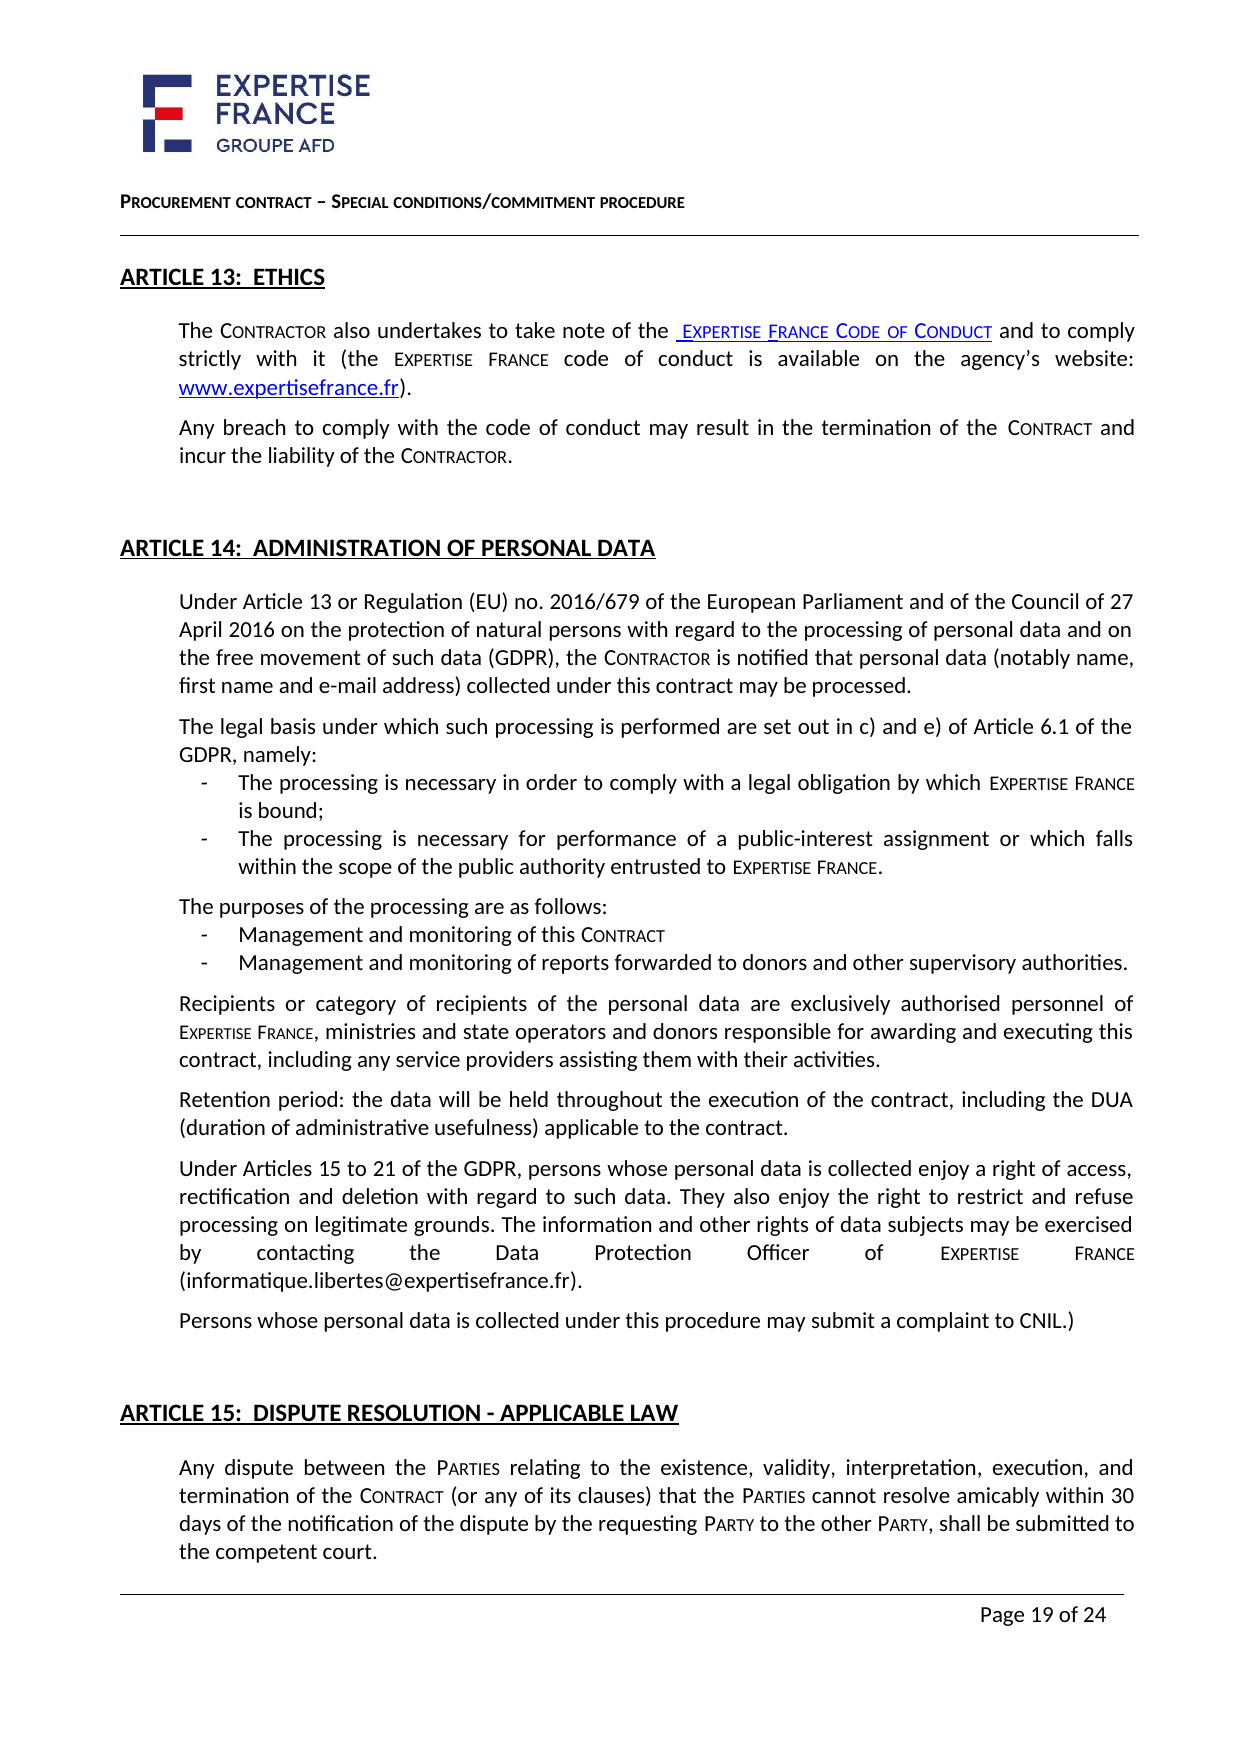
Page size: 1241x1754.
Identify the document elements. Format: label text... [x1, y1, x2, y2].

list Administration of personal data [120, 532, 1135, 562]
text Any breach to comply with the code of conduct may result in the termination of the Contract and incur the liability of the Contractor. [179, 413, 1135, 469]
list The processing is necessary for performance of a public-interest assignment or which falls within the scope of the public authority entrusted to Expertise France. [201, 824, 1135, 880]
text Recipients or category of recipients of the personal data are exclusively authorised personnel of Expertise France, ministries and state operators and donors responsible for awarding and executing this contract, including any service providers assisting them with their activities. [179, 989, 1135, 1073]
text Persons whose personal data is collected under this procedure may submit a complaint to CNIL.) [179, 1307, 1135, 1335]
text Retention period: the data will be held throughout the execution of the contract, including the DUA (duration of administrative usefulness) applicable to the contract. [179, 1086, 1135, 1142]
text The purposes of the processing are as follows: [179, 892, 1135, 920]
text The legal basis under which such processing is performed are set out in c) and e) of Article 6.1 of the GDPR, namely: [179, 712, 1135, 768]
list Management and monitoring of this Contract [201, 920, 1135, 948]
list ethics [120, 261, 1135, 292]
text Under Articles 15 to 21 of the GDPR, persons whose personal data is collected enjoy a right of access, rectification and deletion with regard to such data. They also enjoy the right to restrict and refuse processing on legitimate grounds. The information and other rights of data subjects may be exercised by contacting the Data Protection Officer of Expertise France (informatique.libertes@expertisefrance.fr). [179, 1154, 1135, 1294]
picture [120, 41, 397, 183]
list The processing is necessary in order to comply with a legal obligation by which Expertise France is bound; [201, 768, 1135, 824]
text Under Article 13 or Regulation (EU) no. 2016/679 of the European Parliament and of the Council of 27 April 2016 on the protection of natural persons with regard to the processing of personal data and on the free movement of such data (GDPR), the Contractor is notified that personal data (notably name, first name and e-mail address) collected under this contract may be processed. [179, 587, 1135, 699]
list Any dispute between the Parties relating to the existence, validity, interpretation, execution, and termination of the Contract (or any of its clauses) that the Parties cannot resolve amicably within 30 days of the notification of the dispute by the requesting Party to the other Party, shall be submitted to the competent court. [179, 1453, 1135, 1565]
list Management and monitoring of reports forwarded to donors and other supervisory authorities. [201, 948, 1135, 976]
list Dispute resolution - applicable law [120, 1397, 1135, 1428]
text The Contractor also undertakes to take note of the Expertise France Code of Conduct and to comply strictly with it (the Expertise France code of conduct is available on the agency’s website: www.expertisefrance.fr). [178, 317, 1135, 401]
